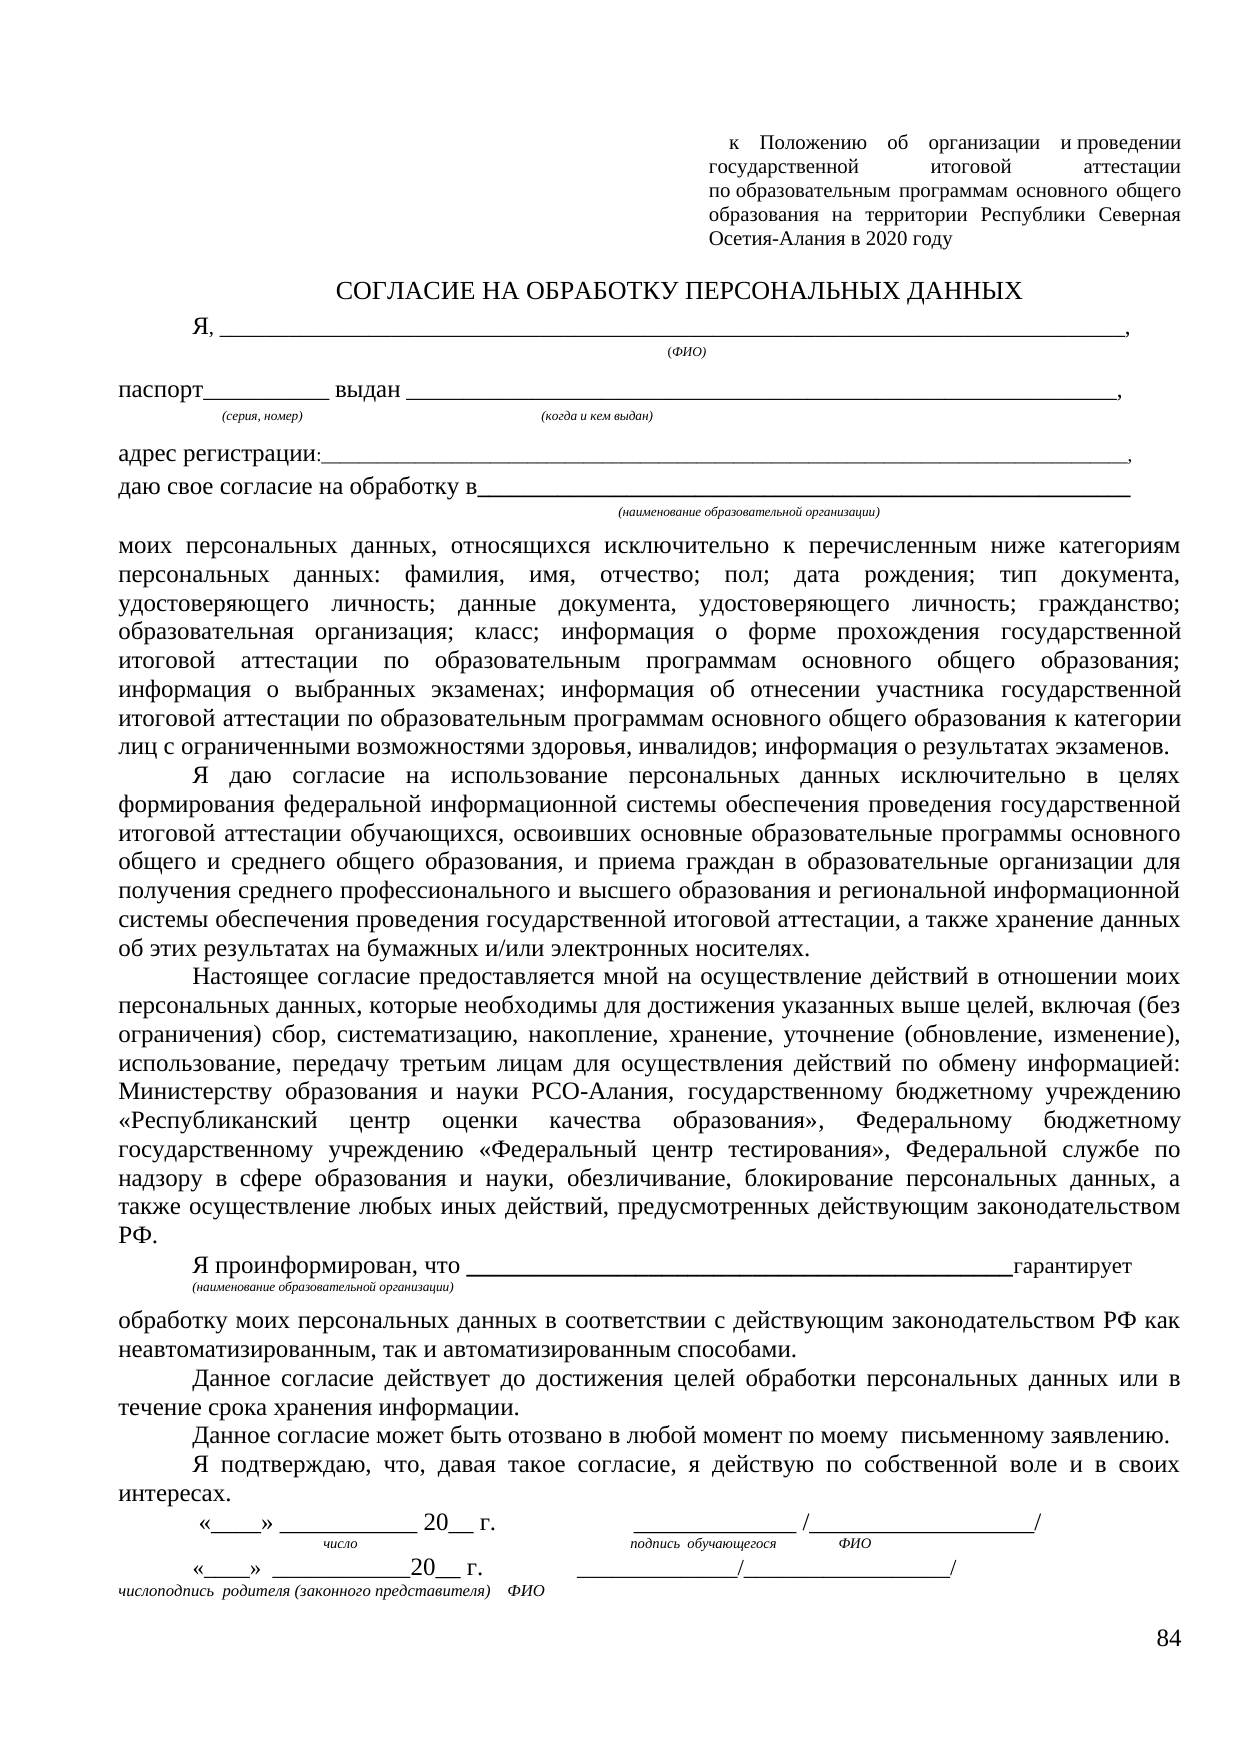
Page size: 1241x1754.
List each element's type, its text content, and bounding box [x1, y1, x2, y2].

text (серия, номер) (когда и кем выдан) [118, 408, 1181, 434]
text Я проинформирован, что __________________________________________гарантирует [118, 1249, 1181, 1279]
text (ФИО) [118, 344, 1181, 371]
text СОГЛАСИЕ НА ОБРАБОТКУ ПЕРСОНАЛЬНЫХ ДАННЫХ [118, 275, 1181, 305]
text Данное согласие действует до достижения целей обработки персональных данных или в течение срока хранения информации. [118, 1363, 1181, 1420]
text (наименование образовательной организации) [118, 504, 1181, 530]
text Я, _______________________________________________________________________________, [118, 311, 1181, 340]
text адрес регистрации:______________________________________________________________________________________, [118, 438, 1181, 467]
text даю свое согласие на обработку в_________________________________________________________ [118, 471, 1181, 499]
text паспорт___________ выдан ______________________________________________________________, [118, 374, 1181, 403]
text число подпись обучающегося ФИО [118, 1535, 1181, 1552]
text «____» ____________20__ г. ______________/__________________/ [118, 1552, 1181, 1581]
text Данное согласие может быть отозвано в любой момент по моему письменному заявлению. [118, 1420, 1181, 1449]
text «____» ___________ 20__ г. _____________ /__________________/ [118, 1507, 1181, 1535]
text Я даю согласие на использование персональных данных исключительно в целях формирования федеральной информационной системы обеспечения проведения государственной итоговой аттестации обучающихся, освоивших основные образовательные программы основного общего и среднего общего образования, и приема граждан в образовательные организации для получения среднего профессионального и высшего образования и региональной информационной системы обеспечения проведения государственной итоговой аттестации, а также хранение данных об этих результатах на бумажных и/или электронных носителях. [118, 760, 1181, 961]
text обработку моих персональных данных в соответствии с действующим законодательством РФ как неавтоматизированным, так и автоматизированным способами. [118, 1305, 1181, 1363]
text моих персональных данных, относящихся исключительно к перечисленным ниже категориям персональных данных: фамилия, имя, отчество; пол; дата рождения; тип документа, удостоверяющего личность; данные документа, удостоверяющего личность; гражданство; образовательная организация; класс; информация о форме прохождения государственной итоговой аттестации по образовательным программам основного общего образования; информация о выбранных экзаменах; информация об отнесении участника государственной итоговой аттестации по образовательным программам основного общего образования к категории лиц с ограниченными возможностями здоровья, инвалидов; информация о результатах экзаменов. [118, 530, 1181, 760]
text Настоящее согласие предоставляется мной на осуществление действий в отношении моих персональных данных, которые необходимы для достижения указанных выше целей, включая (без ограничения) сбор, систематизацию, накопление, хранение, уточнение (обновление, изменение), использование, передачу третьим лицам для осуществления действий по обмену информацией: Министерству образования и науки РСО-Алания, государственному бюджетному учреждению «Республиканский центр оценки качества образования», Федеральному бюджетному государственному учреждению «Федеральный центр тестирования», Федеральной службе по надзору в сфере образования и науки, обезличивание, блокирование персональных данных, а также осуществление любых иных действий, предусмотренных действующим законодательством РФ. [118, 961, 1181, 1249]
text (наименование образовательной организации) [118, 1279, 1181, 1305]
text числоподпись родителя (законного представителя) ФИО [118, 1581, 1181, 1600]
text к Положению об организации и проведении государственной итоговой аттестации по образовательным программам основного общего образования на территории Республики Северная Осетия-Алания в 2020 году [709, 130, 1181, 250]
text Я подтверждаю, что, давая такое согласие, я действую по собственной воле и в своих интересах. [118, 1449, 1181, 1507]
